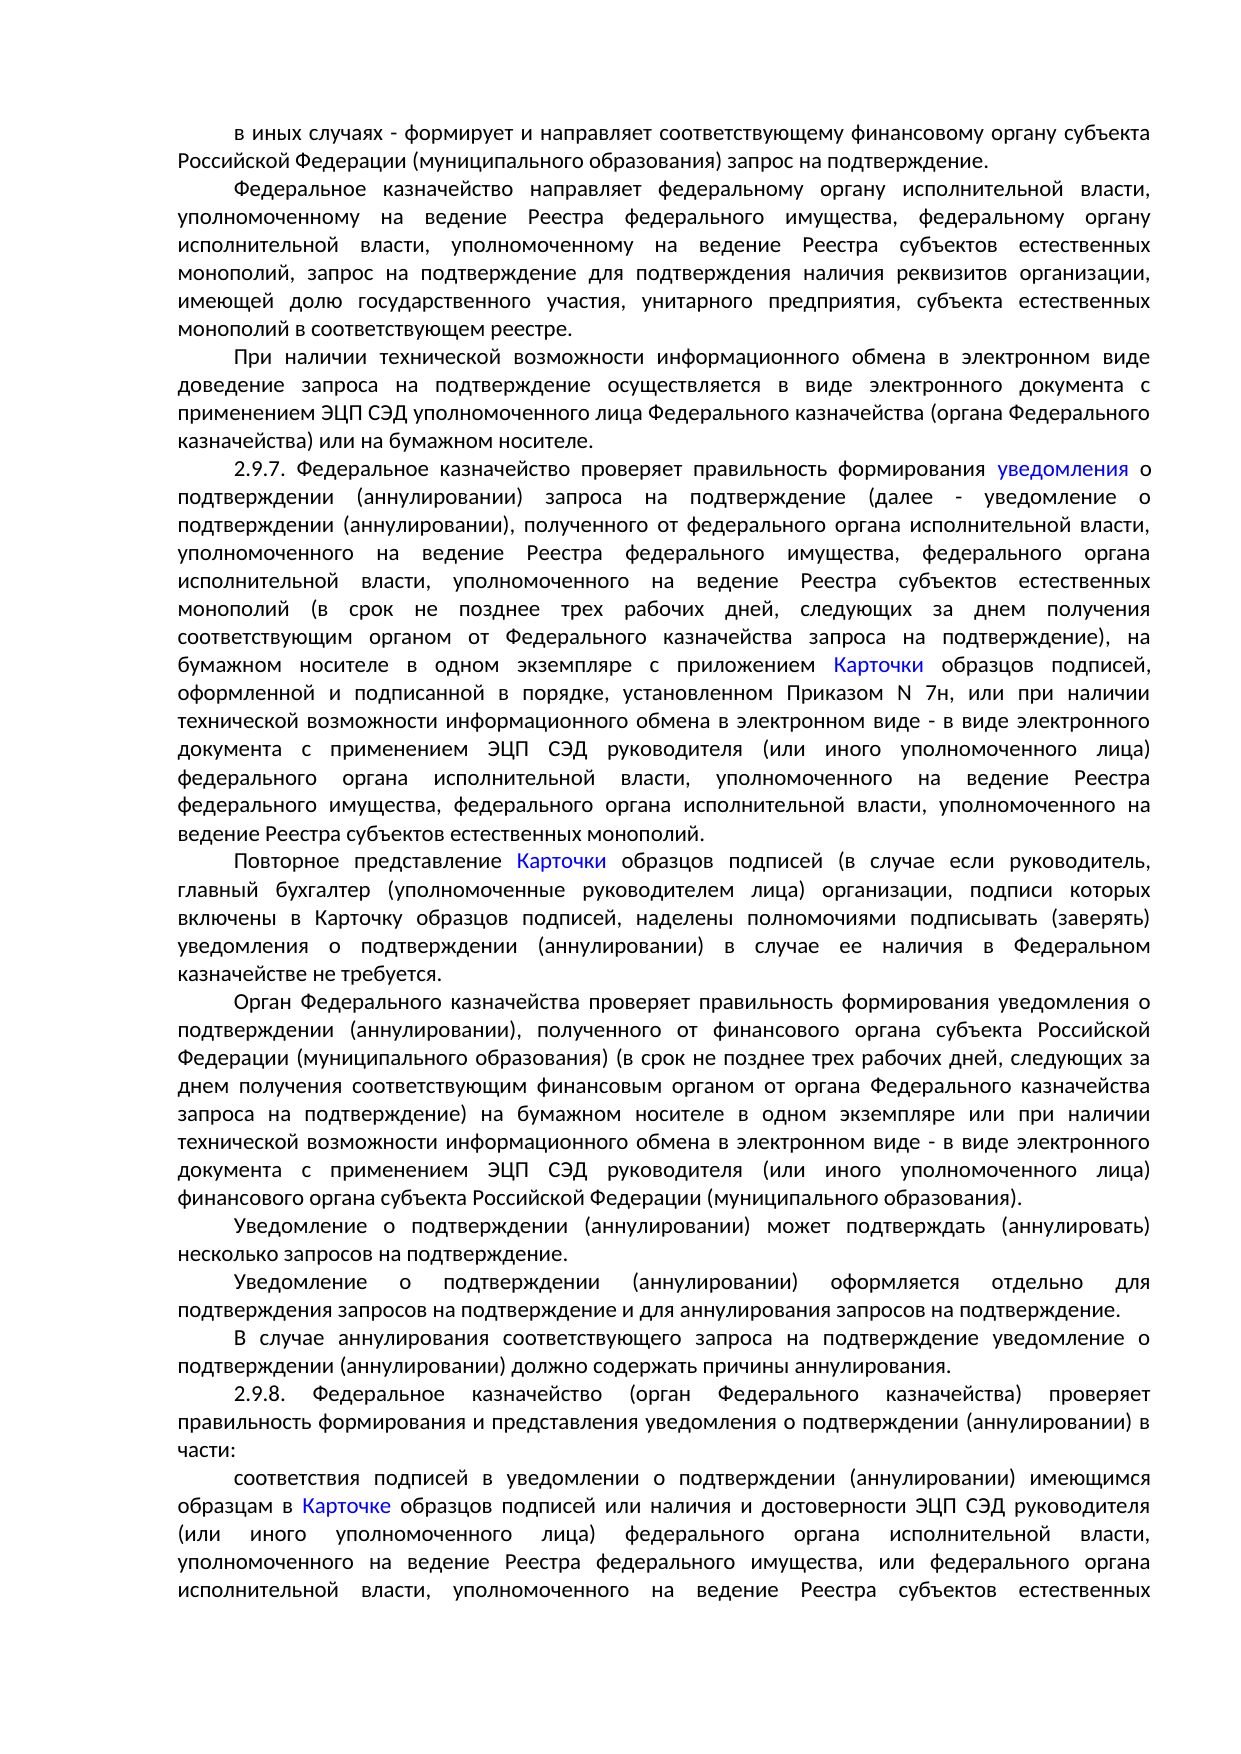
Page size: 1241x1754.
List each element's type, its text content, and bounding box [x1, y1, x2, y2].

text В случае аннулирования соответствующего запроса на подтверждение уведомление о подтверждении (аннулировании) должно содержать причины аннулирования. [177, 1323, 1152, 1379]
text 2.9.8. Федеральное казначейство (орган Федерального казначейства) проверяет правильность формирования и представления уведомления о подтверждении (аннулировании) в части: [177, 1379, 1152, 1463]
text При наличии технической возможности информационного обмена в электронном виде доведение запроса на подтверждение осуществляется в виде электронного документа с применением ЭЦП СЭД уполномоченного лица Федерального казначейства (органа Федерального казначейства) или на бумажном носителе. [177, 342, 1152, 454]
text Федеральное казначейство направляет федеральному органу исполнительной власти, уполномоченному на ведение Реестра федерального имущества, федеральному органу исполнительной власти, уполномоченному на ведение Реестра субъектов естественных монополий, запрос на подтверждение для подтверждения наличия реквизитов организации, имеющей долю государственного участия, унитарного предприятия, субъекта естественных монополий в соответствующем реестре. [177, 174, 1152, 342]
text Орган Федерального казначейства проверяет правильность формирования уведомления о подтверждении (аннулировании), полученного от финансового органа субъекта Российской Федерации (муниципального образования) (в срок не позднее трех рабочих дней, следующих за днем получения соответствующим финансовым органом от органа Федерального казначейства запроса на подтверждение) на бумажном носителе в одном экземпляре или при наличии технической возможности информационного обмена в электронном виде - в виде электронного документа с применением ЭЦП СЭД руководителя (или иного уполномоченного лица) финансового органа субъекта Российской Федерации (муниципального образования). [177, 987, 1152, 1211]
text 2.9.7. Федеральное казначейство проверяет правильность формирования уведомления о подтверждении (аннулировании) запроса на подтверждение (далее - уведомление о подтверждении (аннулировании), полученного от федерального органа исполнительной власти, уполномоченного на ведение Реестра федерального имущества, федерального органа исполнительной власти, уполномоченного на ведение Реестра субъектов естественных монополий (в срок не позднее трех рабочих дней, следующих за днем получения соответствующим органом от Федерального казначейства запроса на подтверждение), на бумажном носителе в одном экземпляре с приложением Карточки образцов подписей, оформленной и подписанной в порядке, установленном Приказом N 7н, или при наличии технической возможности информационного обмена в электронном виде - в виде электронного документа с применением ЭЦП СЭД руководителя (или иного уполномоченного лица) федерального органа исполнительной власти, уполномоченного на ведение Реестра федерального имущества, федерального органа исполнительной власти, уполномоченного на ведение Реестра субъектов естественных монополий. [177, 454, 1152, 847]
text Повторное представление Карточки образцов подписей (в случае если руководитель, главный бухгалтер (уполномоченные руководителем лица) организации, подписи которых включены в Карточку образцов подписей, наделены полномочиями подписывать (заверять) уведомления о подтверждении (аннулировании) в случае ее наличия в Федеральном казначействе не требуется. [177, 847, 1152, 987]
text в иных случаях - формирует и направляет соответствующему финансовому органу субъекта Российской Федерации (муниципального образования) запрос на подтверждение. [177, 118, 1152, 174]
text Уведомление о подтверждении (аннулировании) оформляется отдельно для подтверждения запросов на подтверждение и для аннулирования запросов на подтверждение. [177, 1267, 1152, 1323]
text Уведомление о подтверждении (аннулировании) может подтверждать (аннулировать) несколько запросов на подтверждение. [177, 1211, 1152, 1267]
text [177, 1463, 1152, 1603]
